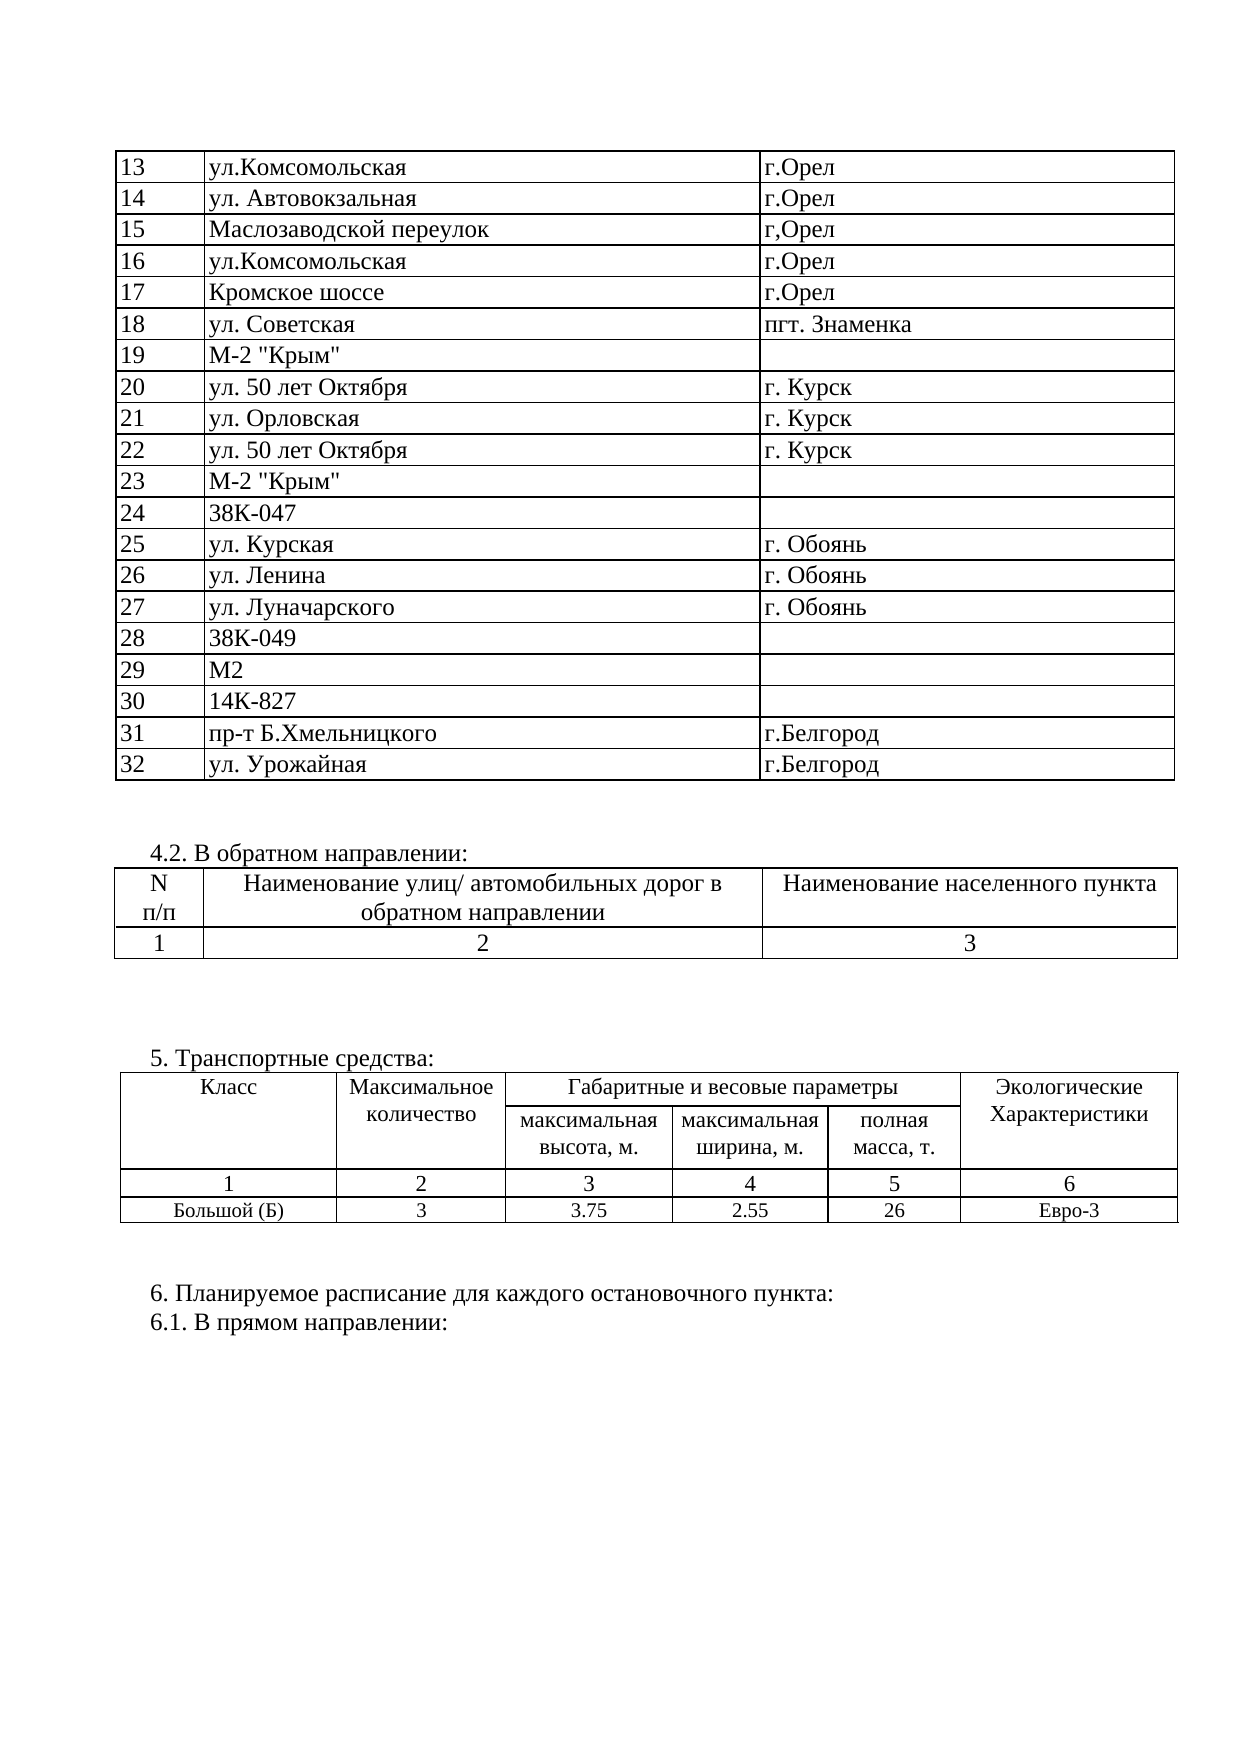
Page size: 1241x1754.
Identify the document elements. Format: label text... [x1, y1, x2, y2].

table_cell ул. Курская [205, 529, 759, 559]
table_cell максимальная высота, м. [506, 1107, 672, 1168]
table_cell ул. Советская [205, 309, 759, 339]
table_cell 1 [121, 1170, 336, 1196]
table_cell 2 [337, 1170, 505, 1196]
table_cell максимальная ширина, м. [673, 1107, 827, 1168]
table_cell полная масса, т. [829, 1107, 960, 1168]
table_cell 19 [117, 340, 204, 370]
table_cell г,Орел [761, 215, 1174, 244]
table_cell [761, 655, 1174, 685]
table_cell [761, 498, 1174, 527]
table_cell 27 [117, 592, 204, 622]
table_cell 2 [204, 928, 762, 957]
table_cell 30 [117, 686, 204, 716]
table_cell [761, 340, 1174, 370]
table_cell 14К-827 [205, 686, 759, 716]
table_cell г.Орел [761, 183, 1174, 213]
table_cell 25 [117, 529, 204, 559]
table_cell пгт. Знаменка [761, 309, 1174, 339]
table_header Максимальное количество [337, 1073, 505, 1168]
table_cell 21 [117, 403, 204, 433]
table_cell г. Обоянь [761, 529, 1174, 559]
table_cell 38К-049 [205, 623, 759, 653]
text 6.1. В прямом направлении: [150, 1307, 1090, 1336]
table_cell 31 [117, 718, 204, 748]
table_cell 18 [117, 309, 204, 339]
table_cell 3 [763, 926, 1177, 957]
table_header Габаритные и весовые параметры [506, 1073, 960, 1105]
table_cell 3 [337, 1198, 505, 1222]
table_cell ул. Автовокзальная [205, 183, 759, 213]
table_cell 23 [117, 466, 204, 496]
table_cell М2 [205, 655, 759, 685]
table_cell [761, 686, 1174, 716]
table_cell Евро-3 [961, 1198, 1177, 1222]
table_cell Большой (Б) [121, 1198, 336, 1222]
table_cell ул. Урожайная [205, 749, 759, 779]
table_cell 3 [506, 1170, 672, 1196]
table_cell г.Белгород [761, 749, 1174, 779]
table_cell 3.75 [506, 1198, 672, 1222]
table_cell ул. Орловская [205, 403, 759, 433]
table_header Наименование населенного пункта [763, 869, 1177, 926]
table_cell 17 [117, 277, 204, 307]
table_cell 32 [117, 749, 204, 779]
table_header Класс [121, 1073, 336, 1168]
table_header Наименование улиц/ автомобильных дорог в обратном направлении [204, 869, 762, 926]
table_cell 26 [829, 1198, 960, 1222]
text 6. Планируемое расписание для каждого остановочного пункта: [150, 1278, 1090, 1307]
table_cell ул. 50 лет Октября [205, 372, 759, 402]
table_cell Кромское шоссе [205, 277, 759, 307]
table_cell М-2 "Крым" [205, 466, 759, 496]
table_cell г.Орел [761, 277, 1174, 307]
table_header Экологические Характеристики [961, 1073, 1177, 1168]
table_cell г.Орел [761, 152, 1174, 181]
table_cell 20 [117, 372, 204, 402]
table_cell 24 [117, 498, 204, 527]
table_cell г. Обоянь [761, 561, 1174, 590]
table_cell г.Белгород [761, 718, 1174, 748]
table_cell ул. 50 лет Октября [205, 435, 759, 464]
table_cell 29 [117, 655, 204, 685]
table_cell 28 [117, 623, 204, 653]
table_cell М-2 "Крым" [205, 340, 759, 370]
table_cell 15 [117, 215, 204, 244]
text 5. Транспортные средства: [150, 1043, 1090, 1072]
table_cell г.Орел [761, 246, 1174, 276]
table_header N п/п [115, 869, 203, 926]
table_cell 1 [115, 927, 203, 957]
table_cell пр-т Б.Хмельницкого [205, 718, 759, 748]
table_cell 22 [117, 435, 204, 464]
table_cell 16 [117, 246, 204, 276]
table_cell ул. Ленина [205, 561, 759, 590]
table_cell 14 [117, 183, 204, 213]
table_cell г. Курск [761, 403, 1174, 433]
table_cell 4 [673, 1170, 827, 1196]
text 4.2. В обратном направлении: [150, 838, 1090, 867]
table_cell [761, 623, 1174, 653]
table_cell ул. Луначарского [205, 592, 759, 622]
table_cell ул.Комсомольская [205, 152, 759, 181]
table_cell 6 [961, 1170, 1177, 1196]
table_cell 26 [117, 561, 204, 590]
table_cell 5 [829, 1170, 960, 1196]
table_cell 13 [117, 152, 204, 181]
table_cell ул.Комсомольская [205, 246, 759, 276]
table_cell г. Курск [761, 435, 1174, 464]
table_cell г. Обоянь [761, 592, 1174, 622]
table_cell г. Курск [761, 372, 1174, 402]
table_cell 2.55 [673, 1198, 827, 1222]
table_cell [761, 466, 1174, 496]
table_cell 38К-047 [205, 498, 759, 527]
table_cell Маслозаводской переулок [205, 215, 759, 244]
